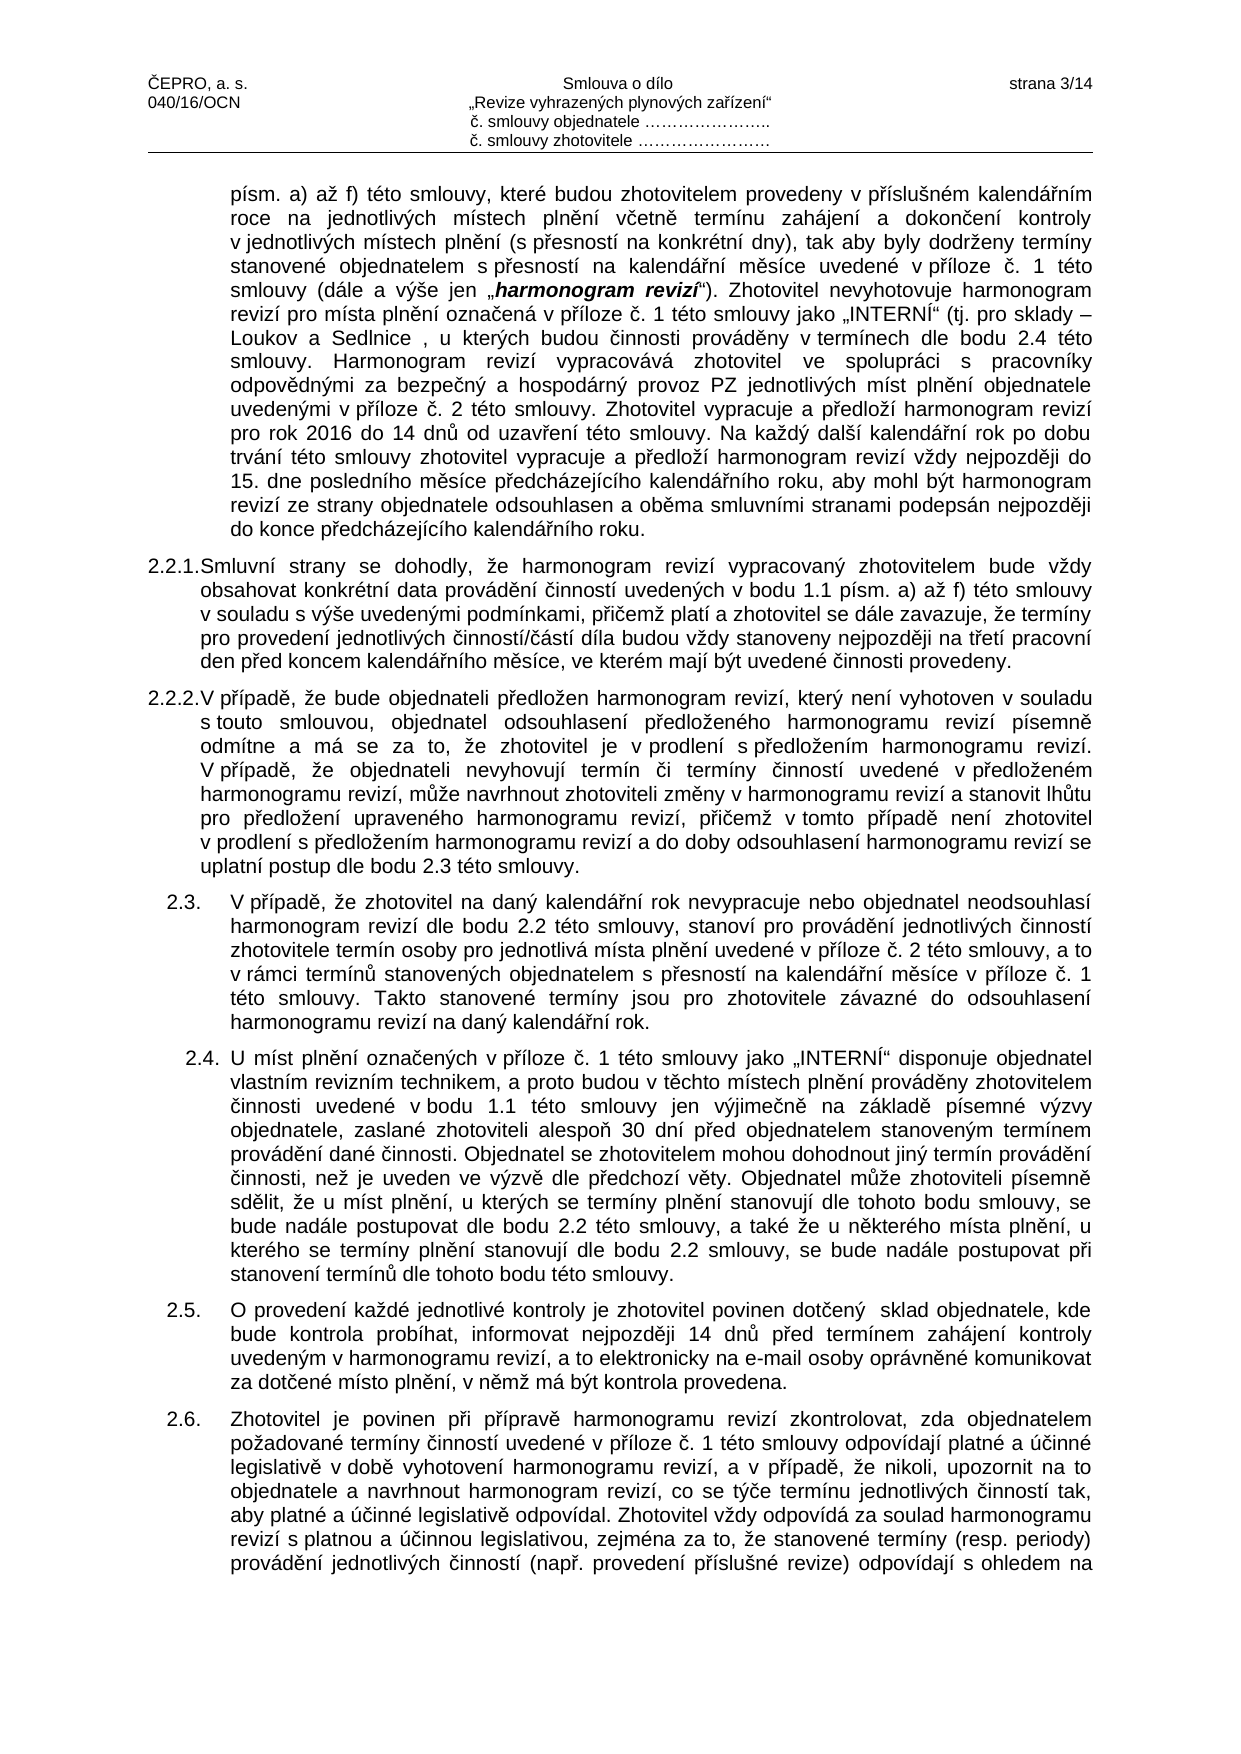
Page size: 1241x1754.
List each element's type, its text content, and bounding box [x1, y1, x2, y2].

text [185, 182, 1093, 541]
text U míst plnění označených v příloze č. 1 této smlouvy jako „INTERNÍ“ disponuje objednatel vlastním revizním technikem, a proto budou v těchto místech plnění prováděny zhotovitelem činnosti uvedené v bodu 1.1 této smlouvy jen výjimečně na základě písemné výzvy objednatele, zaslané zhotoviteli alespoň 30 dní před objednatelem stanoveným termínem provádění dané činnosti. Objednatel se zhotovitelem mohou dohodnout jiný termín provádění činnosti, než je uveden ve výzvě dle předchozí věty. Objednatel může zhotoviteli písemně sdělit, že u míst plnění, u kterých se termíny plnění stanovují dle tohoto bodu smlouvy, se bude nadále postupovat dle bodu 2.2 této smlouvy, a také že u některého místa plnění, u kterého se termíny plnění stanovují dle bodu 2.2 smlouvy, se bude nadále postupovat při stanovení termínů dle tohoto bodu této smlouvy. [185, 1046, 1093, 1286]
text Smluvní strany se dohodly, že harmonogram revizí vypracovaný zhotovitelem bude vždy obsahovat konkrétní data provádění činností uvedených v bodu 1.1 písm. a) až f) této smlouvy v souladu s výše uvedenými podmínkami, přičemž platí a zhotovitel se dále zavazuje, že termíny pro provedení jednotlivých činností/částí díla budou vždy stanoveny nejpozději na třetí pracovní den před koncem kalendářního měsíce, ve kterém mají být uvedené činnosti provedeny. [148, 553, 1093, 673]
text O provedení každé jednotlivé kontroly je zhotovitel povinen dotčený sklad objednatele, kde bude kontrola probíhat, informovat nejpozději 14 dnů před termínem zahájení kontroly uvedeným v harmonogramu revizí, a to elektronicky na e-mail osoby oprávněné komunikovat za dotčené místo plnění, v němž má být kontrola provedena. [166, 1298, 1093, 1394]
text V případě, že zhotovitel na daný kalendářní rok nevypracuje nebo objednatel neodsouhlasí harmonogram revizí dle bodu 2.2 této smlouvy, stanoví pro provádění jednotlivých činností zhotovitele termín osoby pro jednotlivá místa plnění uvedené v příloze č. 2 této smlouvy, a to v rámci termínů stanovených objednatelem s přesností na kalendářní měsíce v příloze č. 1 této smlouvy. Takto stanovené termíny jsou pro zhotovitele závazné do odsouhlasení harmonogramu revizí na daný kalendářní rok. [166, 890, 1093, 1034]
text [166, 1407, 1093, 1574]
text V případě, že bude objednateli předložen harmonogram revizí, který není vyhotoven v souladu s touto smlouvou, objednatel odsouhlasení předloženého harmonogramu revizí písemně odmítne a má se za to, že zhotovitel je v prodlení s předložením harmonogramu revizí. V případě, že objednateli nevyhovují termín či termíny činností uvedené v předloženém harmonogramu revizí, může navrhnout zhotoviteli změny v harmonogramu revizí a stanovit lhůtu pro předložení upraveného harmonogramu revizí, přičemž v tomto případě není zhotovitel v prodlení s předložením harmonogramu revizí a do doby odsouhlasení harmonogramu revizí se uplatní postup dle bodu 2.3 této smlouvy. [148, 686, 1093, 877]
